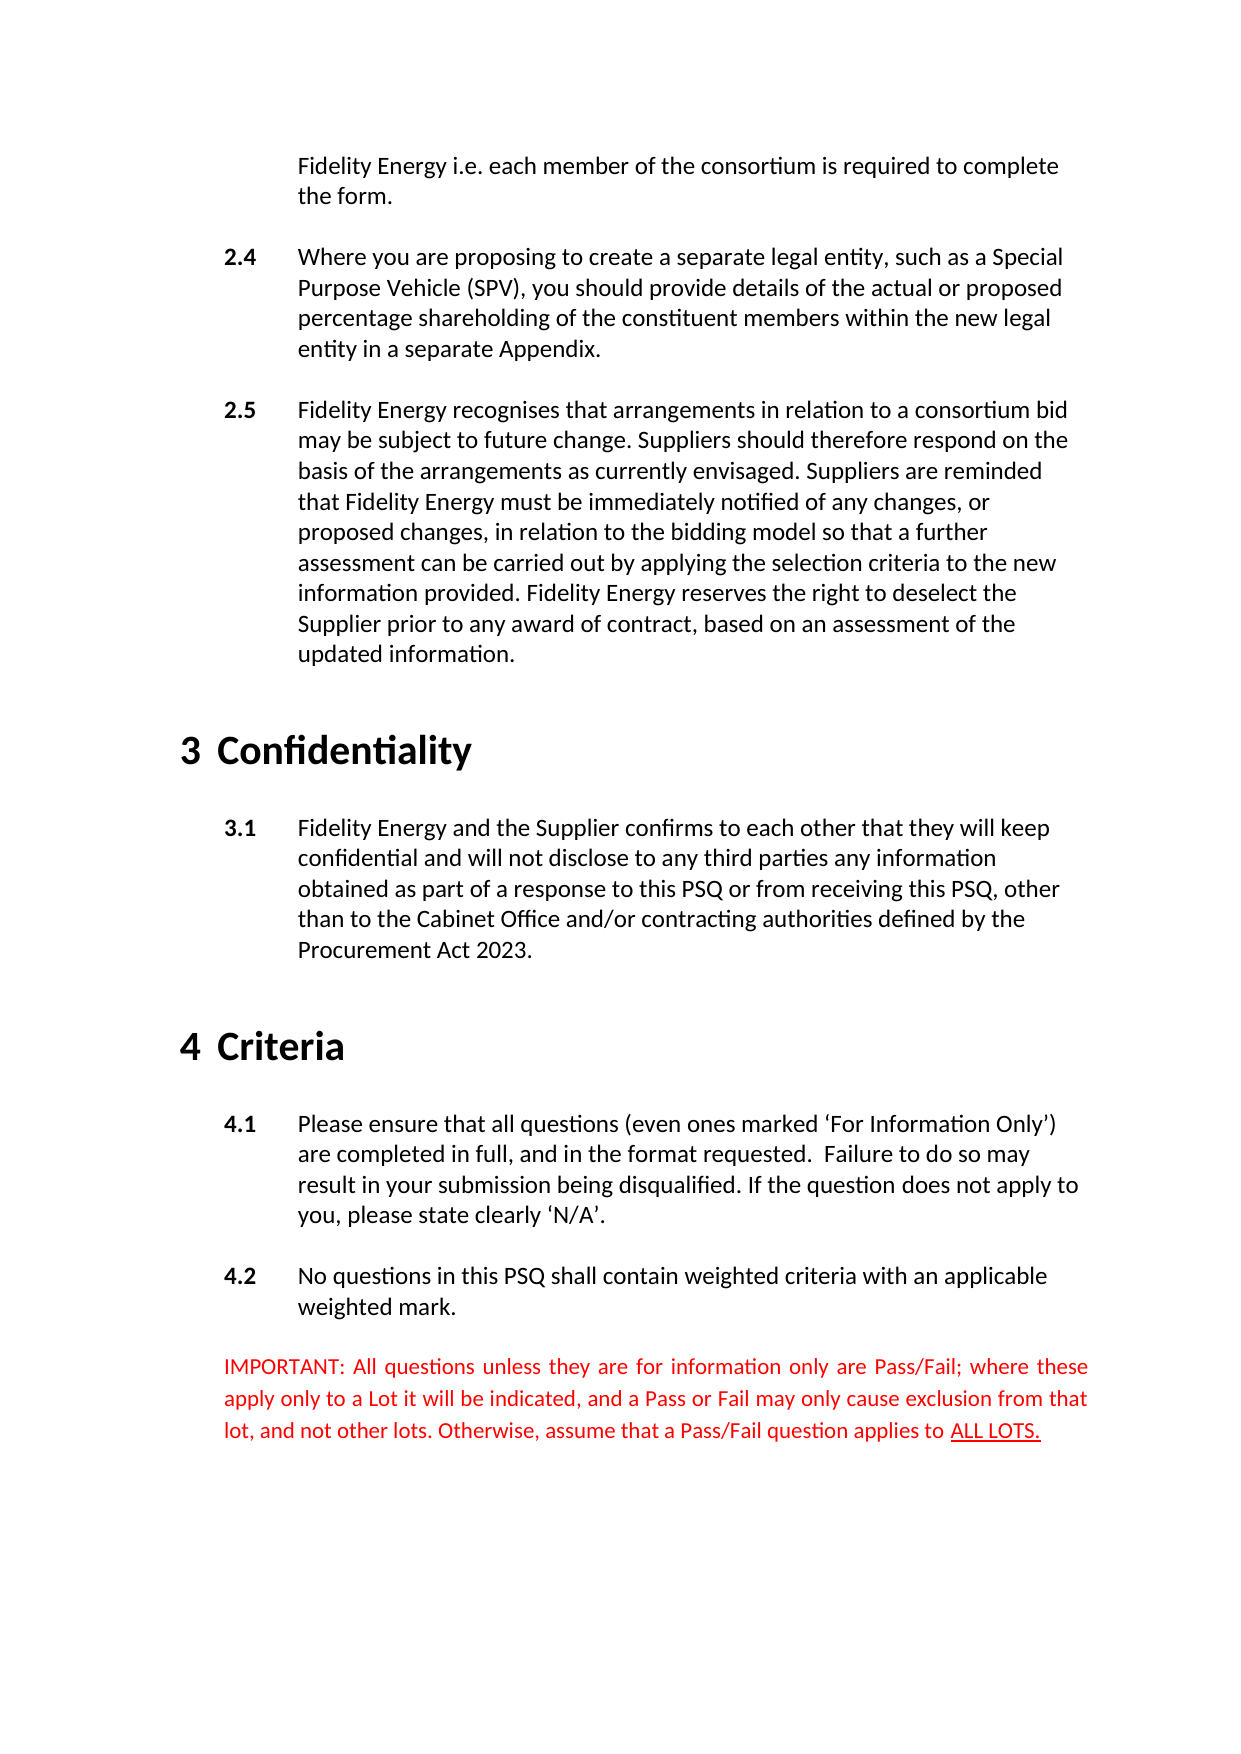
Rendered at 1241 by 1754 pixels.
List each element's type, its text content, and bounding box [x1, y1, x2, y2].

text Where you are proposing to create a separate legal entity, such as a Special Purpose Vehicle (SPV), you should provide details of the actual or proposed percentage shareholding of the constituent members within the new legal entity in a separate Appendix. [224, 242, 1090, 364]
subtitle Criteria [179, 1020, 1090, 1071]
subtitle Confidentiality [179, 724, 1090, 775]
text Please ensure that all questions (even ones marked ‘For Information Only’) are completed in full, and in the format requested. Failure to do so may result in your submission being disqualified. If the question does not apply to you, please state clearly ‘N/A’. [224, 1108, 1090, 1230]
text IMPORTANT: All questions unless they are for information only are Pass/Fail; where these apply only to a Lot it will be indicated, and a Pass or Fail may only cause exclusion from that lot, and not other lots. Otherwise, assume that a Pass/Fail question applies to ALL LOTS. [224, 1352, 1090, 1444]
text Fidelity Energy and the Supplier confirms to each other that they will keep confidential and will not disclose to any third parties any information obtained as part of a response to this PSQ or from receiving this PSQ, other than to the Cabinet Office and/or contracting authorities defined by the Procurement Act 2023. [224, 812, 1090, 964]
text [224, 150, 1090, 211]
text No questions in this PSQ shall contain weighted criteria with an applicable weighted mark. [224, 1260, 1090, 1321]
text Fidelity Energy recognises that arrangements in relation to a consortium bid may be subject to future change. Suppliers should therefore respond on the basis of the arrangements as currently envisaged. Suppliers are reminded that Fidelity Energy must be immediately notified of any changes, or proposed changes, in relation to the bidding model so that a further assessment can be carried out by applying the selection criteria to the new information provided. Fidelity Energy reserves the right to deselect the Supplier prior to any award of contract, based on an assessment of the updated information. [224, 394, 1090, 669]
